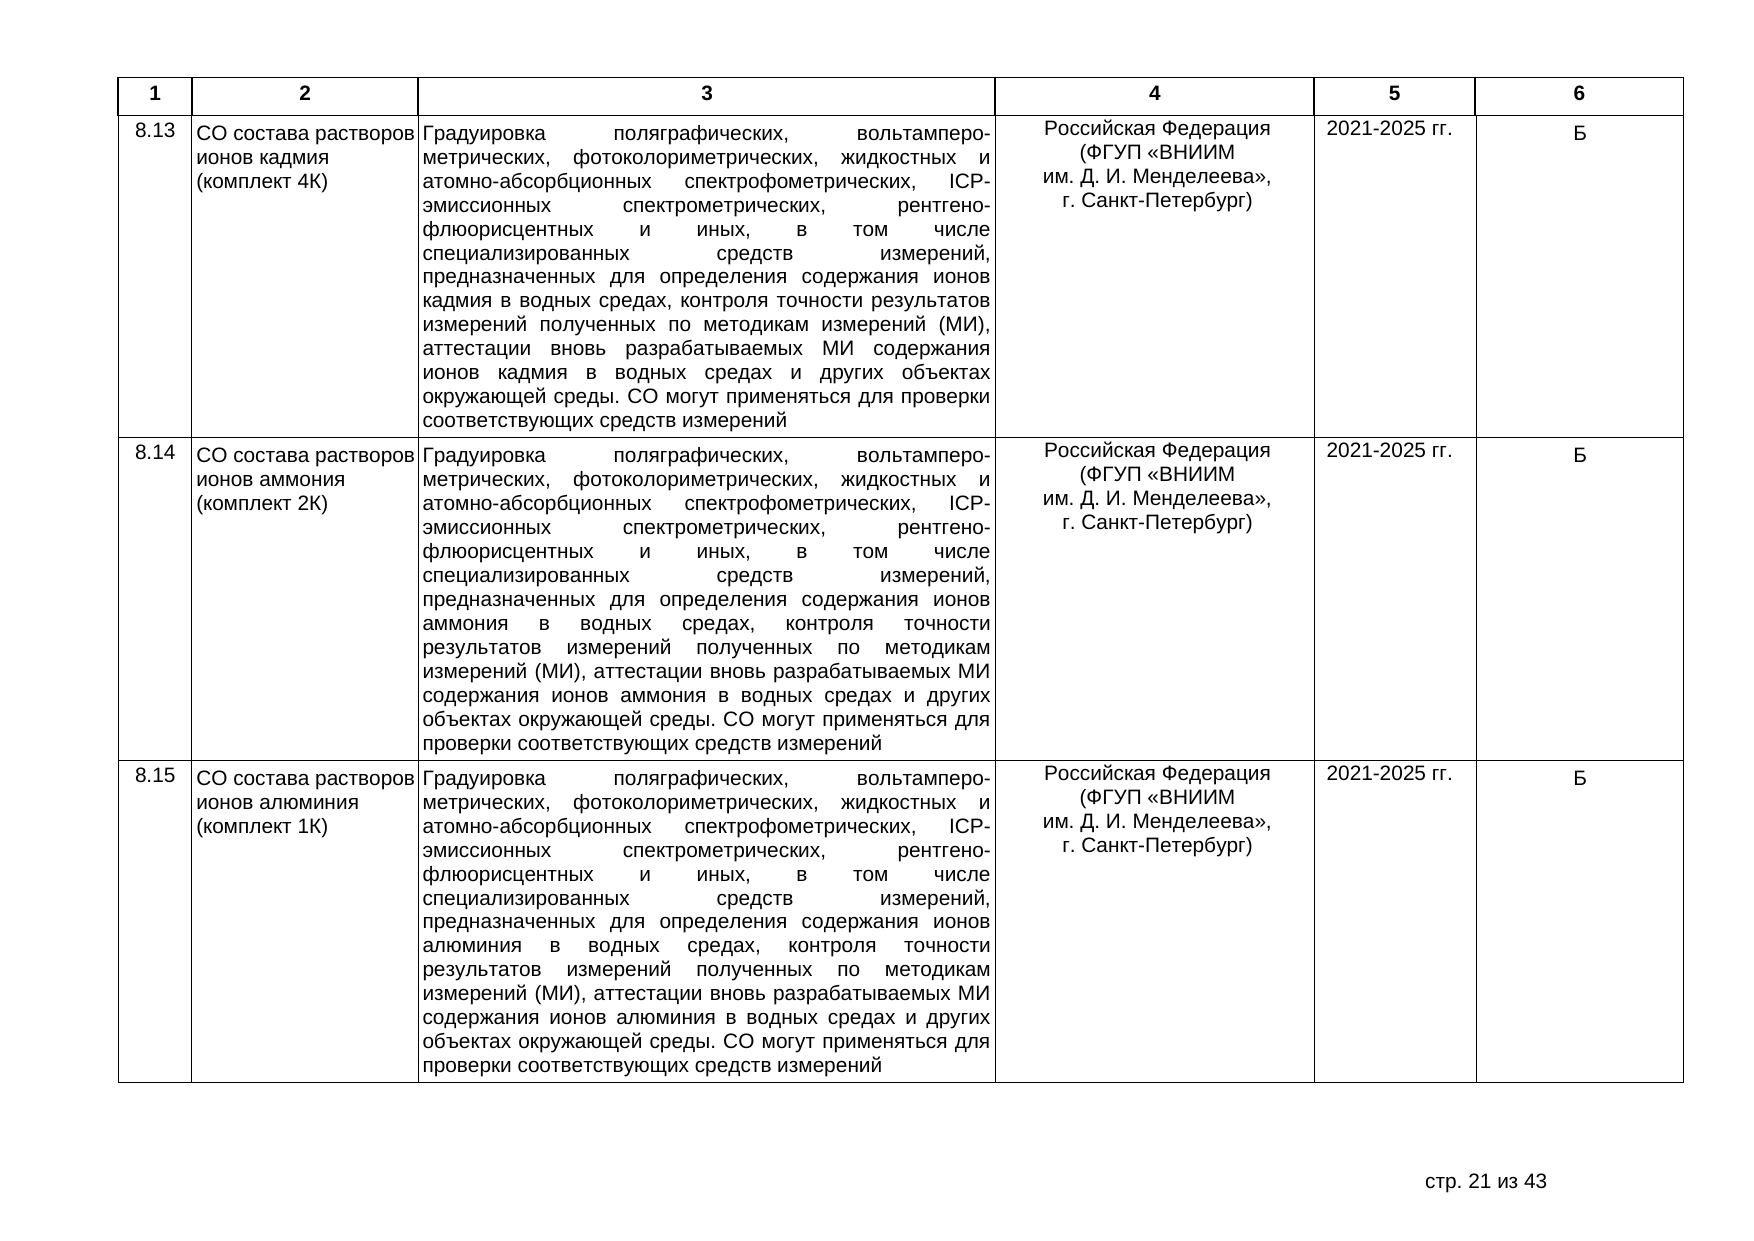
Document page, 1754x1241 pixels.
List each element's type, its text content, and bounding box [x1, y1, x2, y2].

table_cell 2021-2025 гг. [1315, 761, 1476, 1082]
table_cell Б [1477, 761, 1683, 1082]
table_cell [996, 761, 1314, 1082]
table_cell Российская Федерация (ФГУП «ВНИИМ им. Д. И. Менделеева», г. Санкт-Петербург) [996, 438, 1314, 759]
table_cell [996, 116, 1314, 437]
table_cell Градуировка поляграфических, вольтамперо-метрических, фотоколориметрических, жидкостных и атомно-абсорбционных спектрофометрических, ICP-эмиссионных спектрометрических, рентгено-флюорисцентных и иных, в том числе специализированных средств измерений, предназначенных для определения содержания ионов аммония в водных средах, контроля точности результатов измерений полученных по методикам измерений (МИ), аттестации вновь разрабатываемых МИ содержания ионов аммония в водных средах и других объектах окружающей среды. СО могут применяться для проверки соответствующих средств измерений [419, 438, 995, 759]
table_cell Градуировка поляграфических, вольтамперо-метрических, фотоколориметрических, жидкостных и атомно-абсорбционных спектрофометрических, ICP-эмиссионных спектрометрических, рентгено-флюорисцентных и иных, в том числе специализированных средств измерений, предназначенных для определения содержания ионов кадмия в водных средах, контроля точности результатов измерений полученных по методикам измерений (МИ), аттестации вновь разрабатываемых МИ содержания ионов кадмия в водных средах и других объектах окружающей среды. СО могут применяться для проверки соответствующих средств измерений [419, 116, 995, 437]
table_cell СО состава растворов ионов кадмия (комплект 4К) [192, 116, 418, 437]
table_cell 8.15 [119, 761, 191, 1082]
table_cell Б [1477, 438, 1683, 759]
table_header 5 [1315, 78, 1474, 114]
table_header 2 [193, 78, 417, 114]
table_header 4 [996, 78, 1313, 114]
table_cell СО состава растворов ионов алюминия (комплект 1К) [192, 761, 418, 1082]
table_cell 2021-2025 гг. [1315, 438, 1476, 759]
table_cell Градуировка поляграфических, вольтамперо-метрических, фотоколориметрических, жидкостных и атомно-абсорбционных спектрофометрических, ICP-эмиссионных спектрометрических, рентгено-флюорисцентных и иных, в том числе специализированных средств измерений, предназначенных для определения содержания ионов алюминия в водных средах, контроля точности результатов измерений полученных по методикам измерений (МИ), аттестации вновь разрабатываемых МИ содержания ионов алюминия в водных средах и других объектах окружающей среды. СО могут применяться для проверки соответствующих средств измерений [419, 761, 995, 1082]
table_cell Б [1477, 116, 1683, 437]
table_header 3 [419, 78, 994, 114]
table_cell 8.13 [119, 116, 191, 437]
table_cell 8.14 [119, 438, 191, 759]
table_header 1 [119, 78, 191, 114]
table_cell СО состава растворов ионов аммония (комплект 2К) [192, 438, 418, 759]
table_header 6 [1476, 78, 1683, 114]
table_cell 2021-2025 гг. [1315, 116, 1476, 437]
